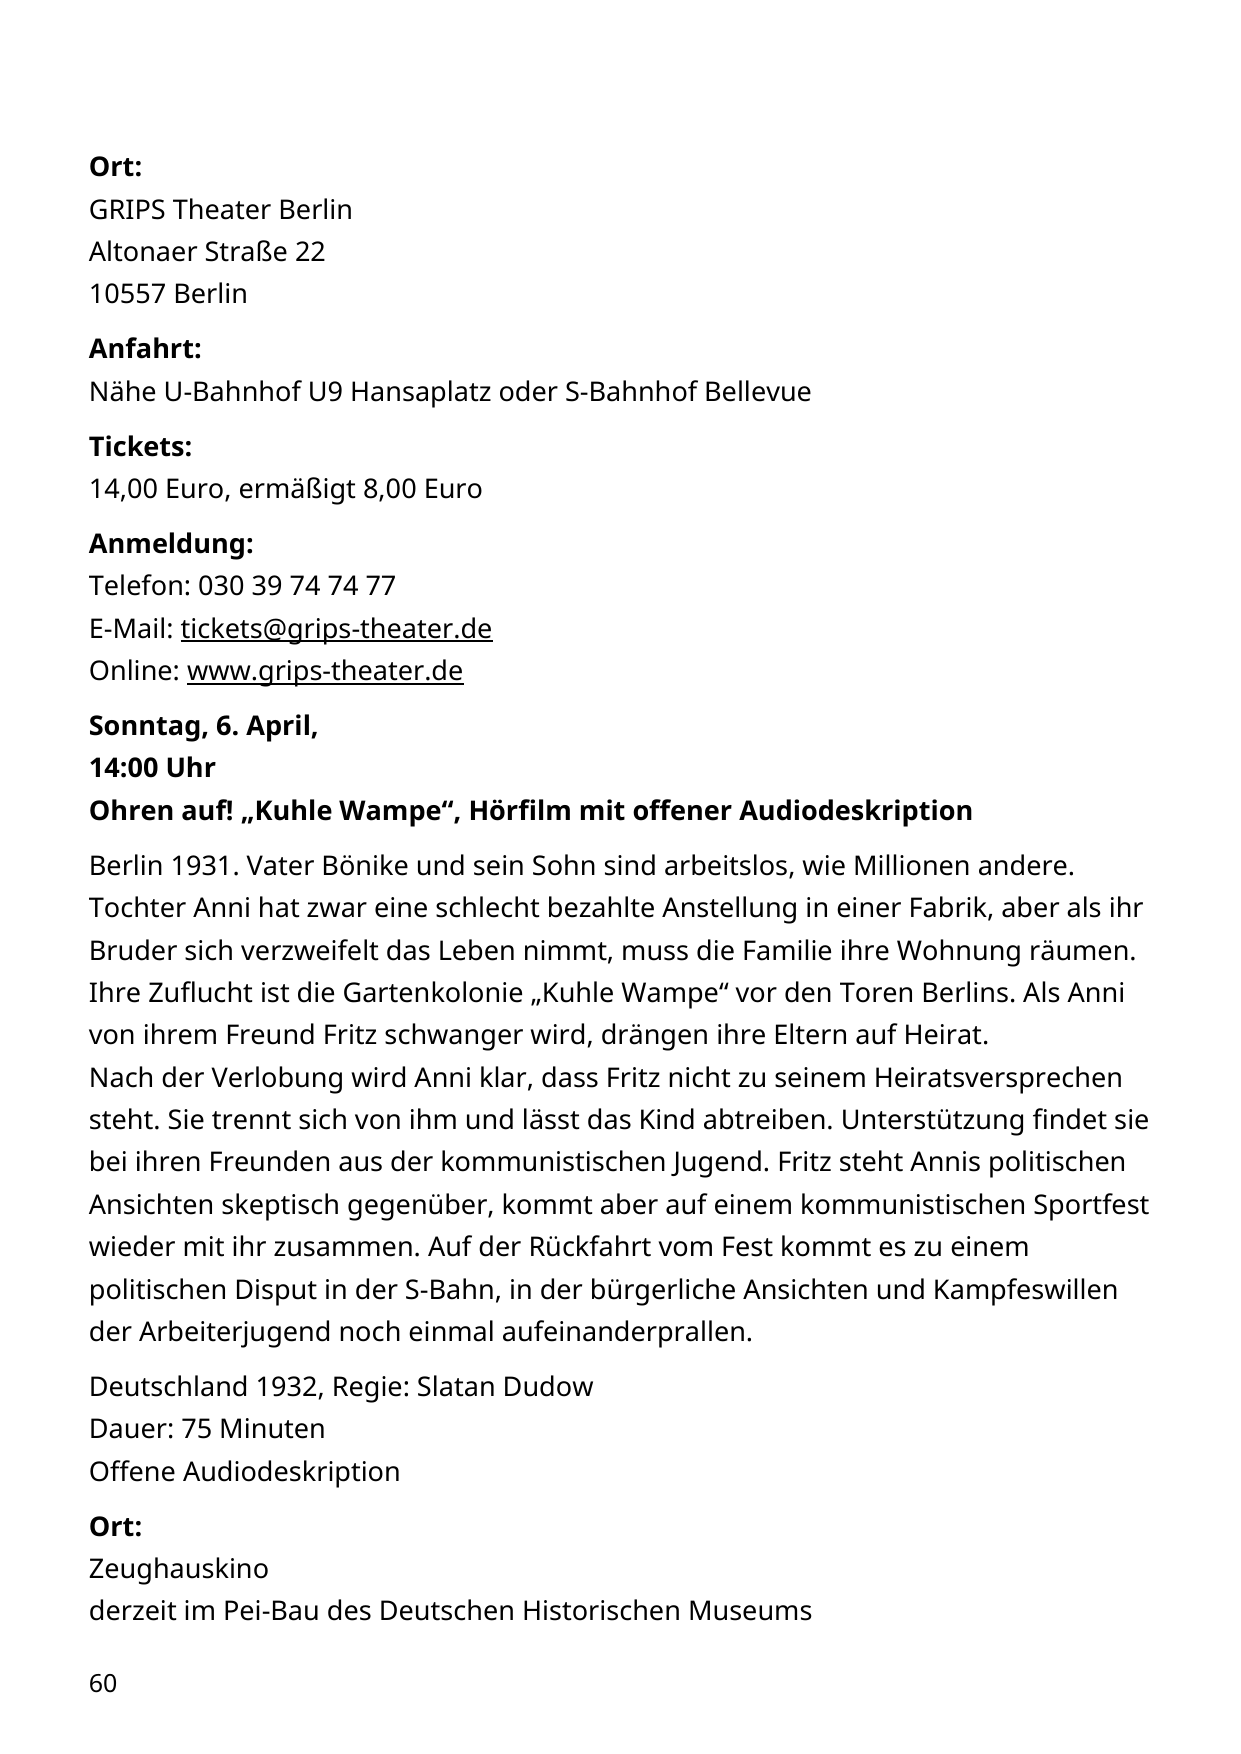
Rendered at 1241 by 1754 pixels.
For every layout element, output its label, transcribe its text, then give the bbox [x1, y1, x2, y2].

text Ort: GRIPS Theater Berlin Altonaer Straße 22 10557 Berlin [89, 148, 1152, 312]
text Deutschland 1932, Regie: Slatan Dudow Dauer: 75 Minuten Offene Audiodeskription [89, 1367, 1152, 1489]
text Berlin 1931. Vater Bönike und sein Sohn sind arbeitslos, wie Millionen andere. Tochter Anni hat zwar eine schlecht bezahlte Anstellung in einer Fabrik, aber als ihr Bruder sich verzweifelt das Leben nimmt, muss die Familie ihre Wohnung räumen. Ihre Zuflucht ist die Gartenkolonie „Kuhle Wampe“ vor den Toren Berlins. Als Anni von ihrem Freund Fritz schwanger wird, drängen ihre Eltern auf Heirat. Nach der Verlobung wird Anni klar, dass Fritz nicht zu seinem Heiratsversprechen steht. Sie trennt sich von ihm und lässt das Kind abtreiben. Unterstützung findet sie bei ihren Freunden aus der kommunistischen Jugend. Fritz steht Annis politischen Ansichten skeptisch gegenüber, kommt aber auf einem kommunistischen Sportfest wieder mit ihr zusammen. Auf der Rückfahrt vom Fest kommt es zu einem politischen Disput in der S-Bahn, in der bürgerliche Ansichten und Kampfeswillen der Arbeiterjugend noch einmal aufeinanderprallen. [89, 846, 1152, 1349]
text Anfahrt: Nähe U-Bahnhof U9 Hansaplatz oder S-Bahnhof Bellevue [89, 330, 1152, 409]
text Sonntag, 6. April, 14:00 Uhr Ohren auf! „Kuhle Wampe“, Hörfilm mit offener Audiodeskription [89, 706, 1152, 828]
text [89, 1507, 1152, 1629]
text Tickets: 14,00 Euro, ermäßigt 8,00 Euro [89, 427, 1152, 506]
text Anmeldung: Telefon: 030 39 74 74 77 E-Mail: tickets@grips-theater.de Online: www.grips-theater.de [89, 524, 1152, 688]
